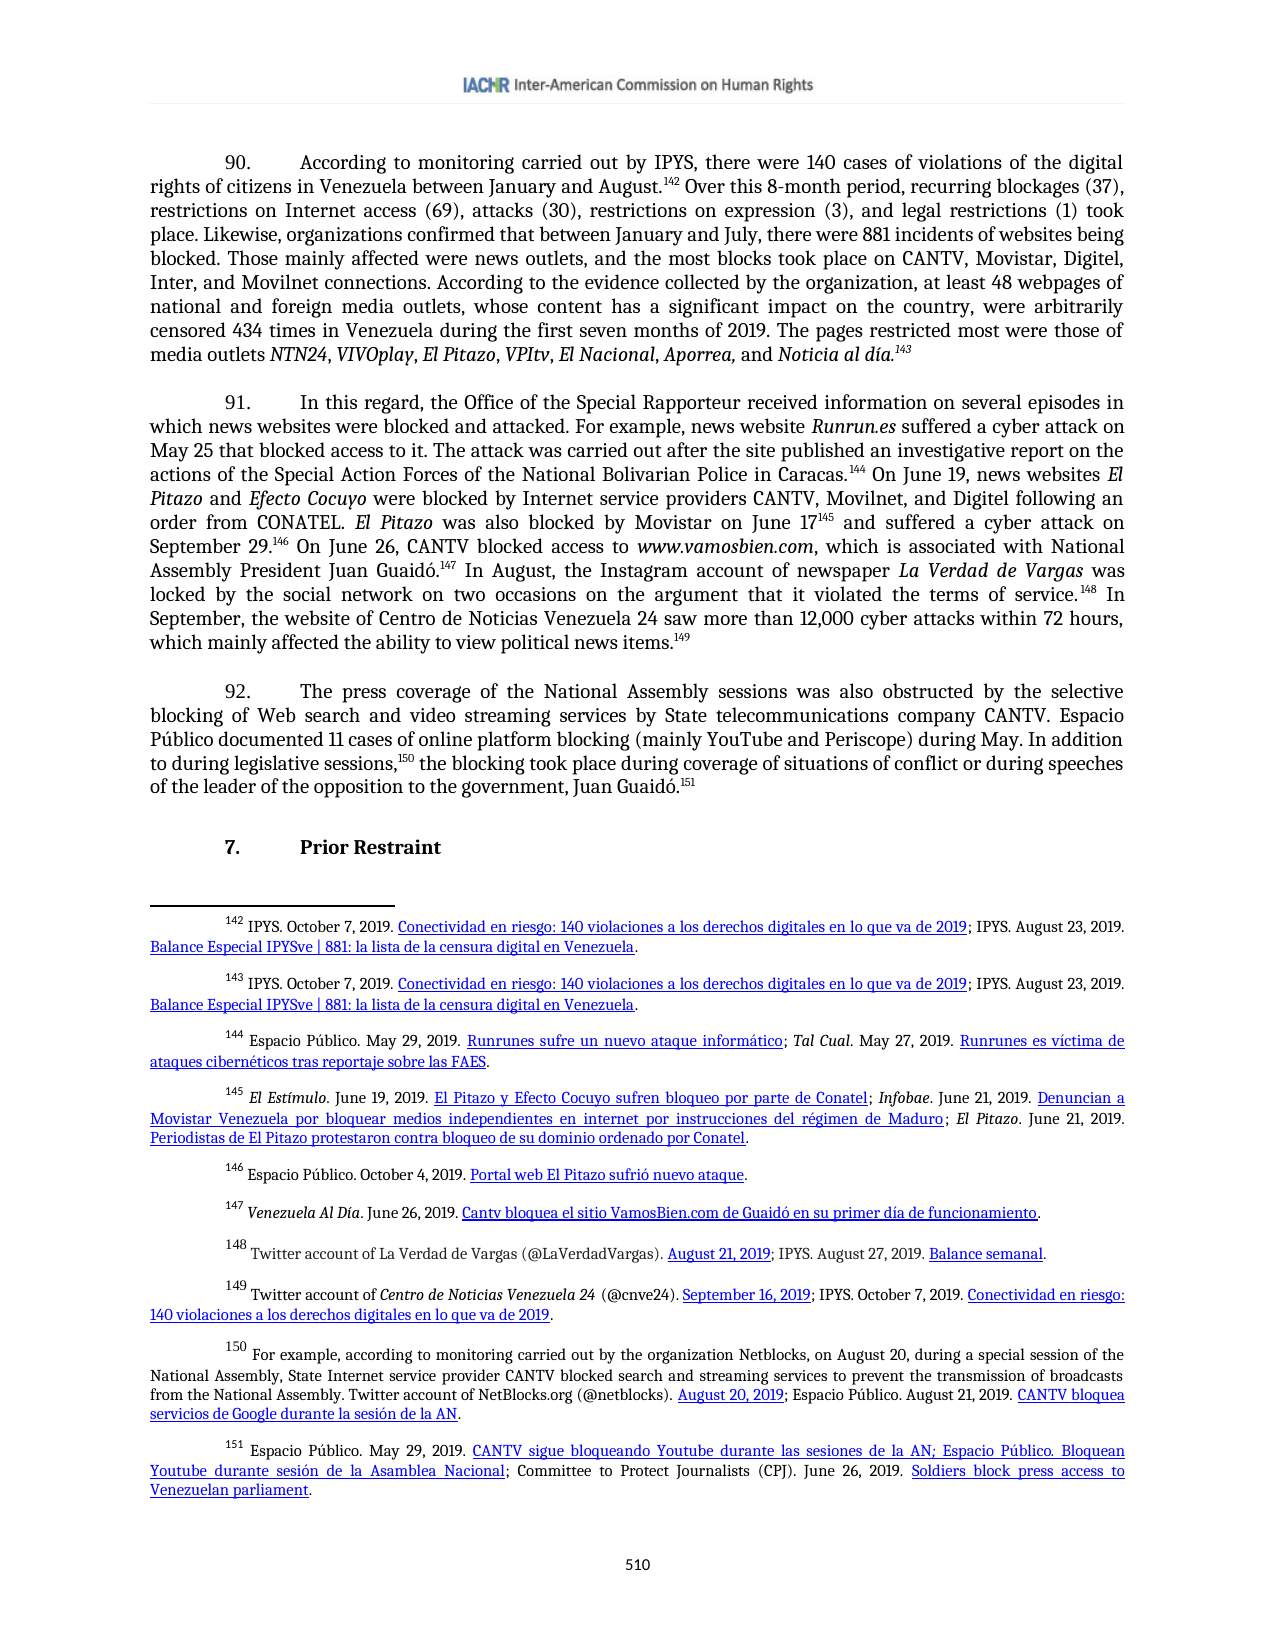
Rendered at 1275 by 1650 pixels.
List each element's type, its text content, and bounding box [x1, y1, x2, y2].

list In this regard, the Office of the Special Rapporteur received information on several episodes in which news websites were blocked and attacked. For example, news website Runrun.es suffered a cyber attack on May 25 that blocked access to it. The attack was carried out after the site published an investigative report on the actions of the Special Action Forces of the National Bolivarian Police in Caracas. On June 19, news websites El Pitazo and Efecto Cocuyo were blocked by Internet service providers CANTV, Movilnet, and Digitel following an order from CONATEL. El Pitazo was also blocked by Movistar on June 17 and suffered a cyber attack on September 29. On June 26, CANTV blocked access to www.vamosbien.com, which is associated with National Assembly President Juan Guaidó. In August, the Instagram account of newspaper La Verdad de Vargas was locked by the social network on two occasions on the argument that it violated the terms of service. In September, the website of Centro de Noticias Venezuela 24 saw more than 12,000 cyber attacks within 72 hours, which mainly affected the ability to view political news items. [150, 390, 1125, 654]
subtitle Prior Restraint [150, 836, 1125, 859]
list The press coverage of the National Assembly sessions was also obstructed by the selective blocking of Web search and video streaming services by State telecommunications company CANTV. Espacio Público documented 11 cases of online platform blocking (mainly YouTube and Periscope) during May. In addition to during legislative sessions, the blocking took place during coverage of situations of conflict or during speeches of the leader of the opposition to the government, Juan Guaidó. [150, 678, 1125, 799]
list According to monitoring carried out by IPYS, there were 140 cases of violations of the digital rights of citizens in Venezuela between January and August. Over this 8-month period, recurring blockages (37), restrictions on Internet access (69), attacks (30), restrictions on expression (3), and legal restrictions (1) took place. Likewise, organizations confirmed that between January and July, there were 881 incidents of websites being blocked. Those mainly affected were news outlets, and the most blocks took place on CANTV, Movistar, Digitel, Inter, and Movilnet connections. According to the evidence collected by the organization, at least 48 webpages of national and foreign media outlets, whose content has a significant impact on the country, were arbitrarily censored 434 times in Venezuela during the first seven months of 2019. The pages restricted most were those of media outlets NTN24, VIVOplay, El Pitazo, VPItv, El Nacional, Aporrea, and Noticia al día. [150, 150, 1125, 366]
picture [451, 75, 824, 95]
